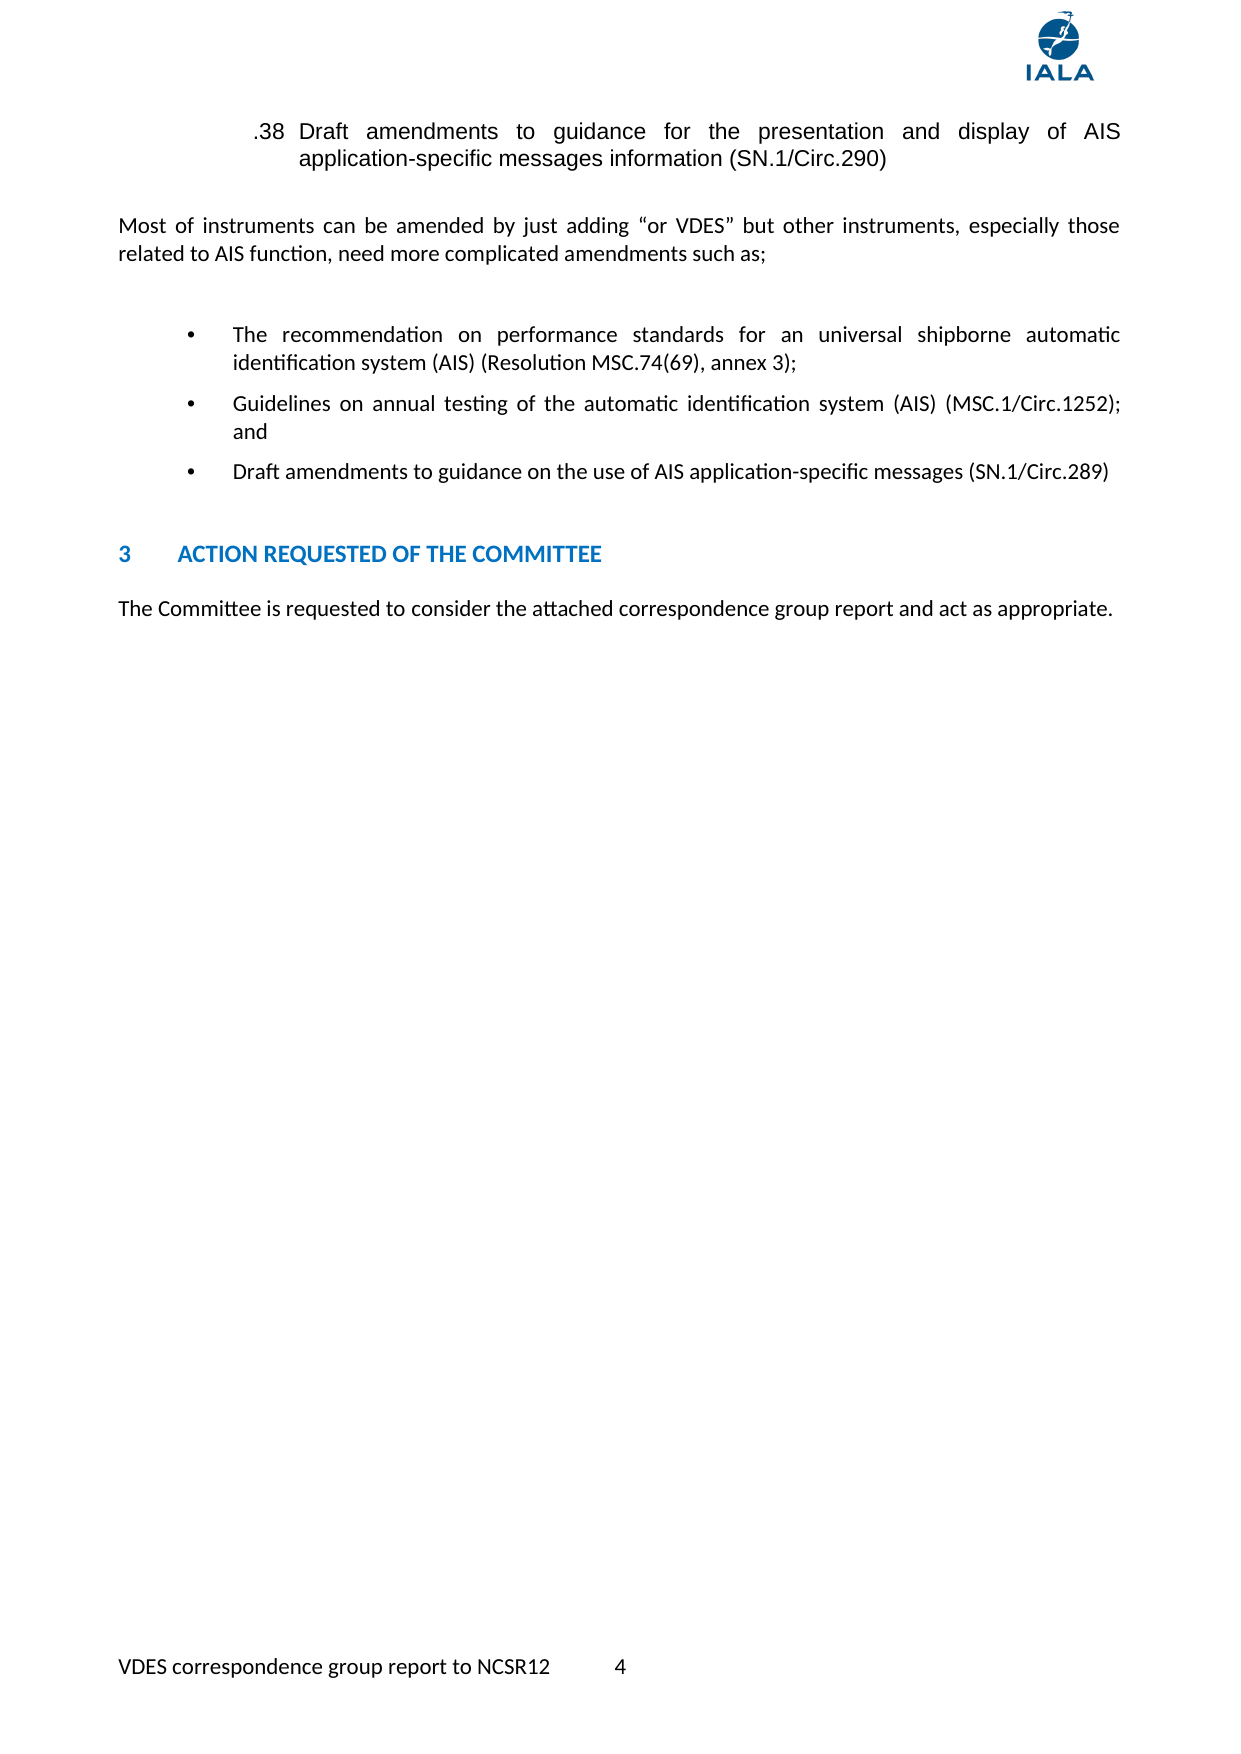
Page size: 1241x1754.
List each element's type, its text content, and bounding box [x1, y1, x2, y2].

list Draft amendments to guidance on the use of AIS application-specific messages (SN.1/Circ.289) [187, 457, 1122, 486]
list Guidelines on annual testing of the automatic identification system (AIS) (MSC.1/Circ.1252); and [187, 389, 1122, 445]
picture [1011, 3, 1106, 96]
list Draft amendments to guidance for the presentation and display of AIS application-specific messages information (SN.1/Circ.290) [253, 118, 1122, 171]
list The recommendation on performance standards for an universal shipborne automatic identification system (AIS) (Resolution MSC.74(69), annex 3); [187, 320, 1122, 376]
text Most of instruments can be amended by just adding “or VDES” but other instruments, especially those related to AIS function, need more complicated amendments such as; [118, 211, 1122, 267]
text The Committee is requested to consider the attached correspondence group report and act as appropriate. [118, 594, 1122, 622]
subtitle Action requested of the Committee [118, 538, 1122, 569]
